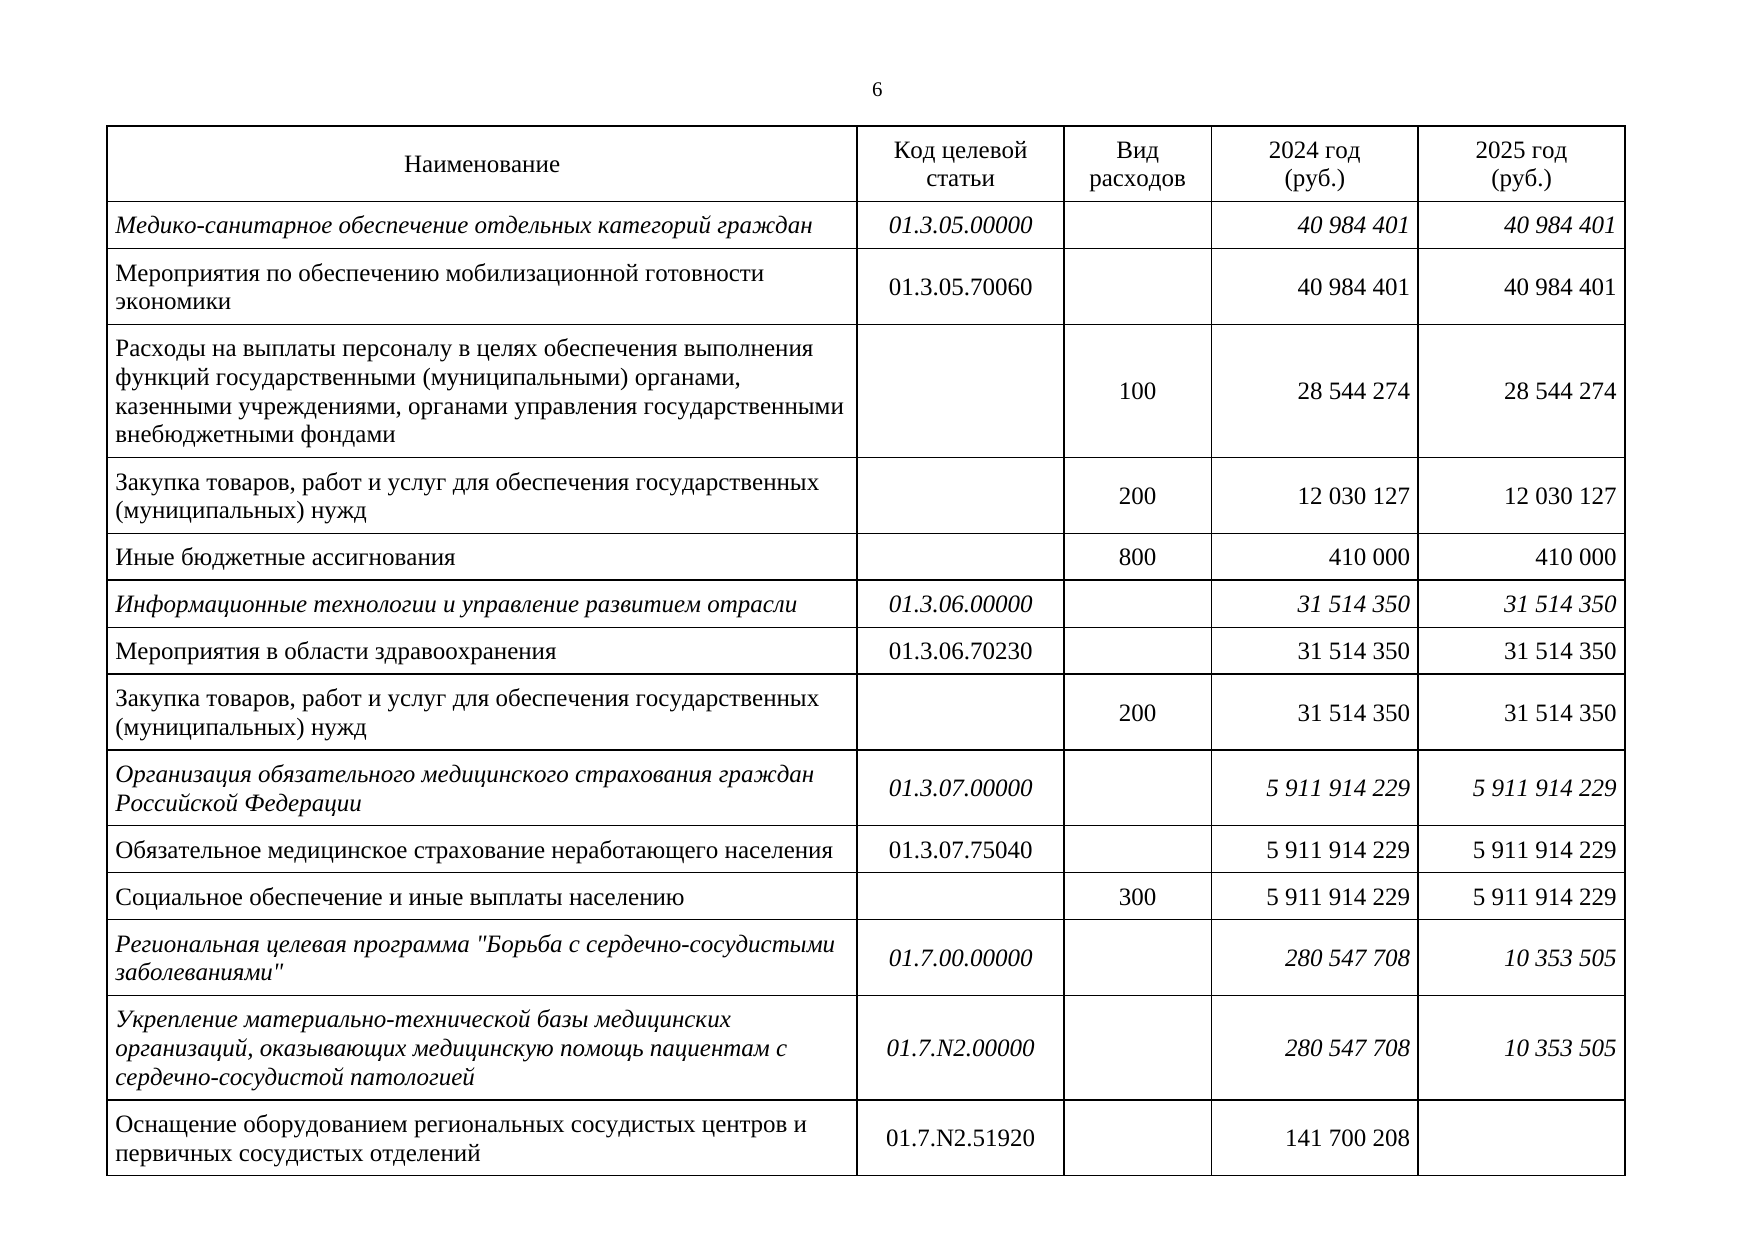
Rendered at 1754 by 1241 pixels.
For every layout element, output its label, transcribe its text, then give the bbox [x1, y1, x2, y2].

table_cell Социальное обеспечение и иные выплаты населению [108, 873, 856, 919]
table_cell Организация обязательного медицинского страхования граждан Российской Федерации [108, 751, 856, 825]
table_cell 40 984 401 [1212, 202, 1417, 248]
table_header [858, 127, 1063, 201]
table_cell [858, 873, 1063, 919]
table_cell [1065, 826, 1211, 872]
table_cell 28 544 274 [1419, 325, 1624, 457]
table_cell [858, 534, 1063, 579]
table_cell 31 514 350 [1212, 581, 1417, 626]
table_cell 31 514 350 [1212, 675, 1417, 749]
table_cell Оснащение оборудованием региональных сосудистых центров и первичных сосудистых отделений [108, 1101, 856, 1175]
table_cell [1065, 581, 1211, 626]
table_cell 01.3.07.75040 [858, 826, 1063, 872]
table_cell 5 911 914 229 [1419, 826, 1624, 872]
table_cell 5 911 914 229 [1212, 826, 1417, 872]
table_cell Иные бюджетные ассигнования [108, 534, 856, 579]
table_cell 10 353 505 [1419, 996, 1624, 1099]
table_cell 10 353 505 [1419, 920, 1624, 994]
table_cell 800 [1065, 534, 1211, 579]
table_cell 5 911 914 229 [1419, 751, 1624, 825]
table_cell 01.7.00.00000 [858, 920, 1063, 994]
table_cell [1065, 628, 1211, 673]
table_cell [1065, 202, 1211, 248]
table_cell [1065, 751, 1211, 825]
table_cell 31 514 350 [1419, 628, 1624, 673]
table_cell [1065, 920, 1211, 994]
table_cell 141 700 208 [1212, 1101, 1417, 1175]
table_cell 200 [1065, 675, 1211, 749]
table_cell [858, 325, 1063, 457]
table_cell 01.7.N2.00000 [858, 996, 1063, 1099]
table_cell 01.3.05.70060 [858, 249, 1063, 323]
table_cell [1419, 1101, 1624, 1175]
table_cell 280 547 708 [1212, 996, 1417, 1099]
table_cell 31 514 350 [1419, 675, 1624, 749]
table_cell 410 000 [1212, 534, 1417, 579]
table_cell Закупка товаров, работ и услуг для обеспечения государственных (муниципальных) нужд [108, 675, 856, 749]
table_cell 01.3.06.00000 [858, 581, 1063, 626]
table_cell Медико-санитарное обеспечение отдельных категорий граждан [108, 202, 856, 248]
table_header [1065, 127, 1211, 201]
table_cell [858, 675, 1063, 749]
table_cell Информационные технологии и управление развитием отрасли [108, 581, 856, 626]
table_cell 01.3.06.70230 [858, 628, 1063, 673]
table_cell 28 544 274 [1212, 325, 1417, 457]
table_cell [1065, 249, 1211, 323]
table_cell 410 000 [1419, 534, 1624, 579]
table_cell 40 984 401 [1212, 249, 1417, 323]
table_cell 5 911 914 229 [1419, 873, 1624, 919]
table_cell 40 984 401 [1419, 202, 1624, 248]
table_cell Обязательное медицинское страхование неработающего населения [108, 826, 856, 872]
table_cell 300 [1065, 873, 1211, 919]
table_cell 5 911 914 229 [1212, 751, 1417, 825]
table_cell [858, 458, 1063, 532]
table_cell 12 030 127 [1419, 458, 1624, 532]
table_cell 12 030 127 [1212, 458, 1417, 532]
table_cell Закупка товаров, работ и услуг для обеспечения государственных (муниципальных) нужд [108, 458, 856, 532]
table_cell 31 514 350 [1419, 581, 1624, 626]
table_cell [1065, 996, 1211, 1099]
table_cell 01.3.07.00000 [858, 751, 1063, 825]
table_cell 01.3.05.00000 [858, 202, 1063, 248]
table_cell 280 547 708 [1212, 920, 1417, 994]
table_cell Мероприятия по обеспечению мобилизационной готовности экономики [108, 249, 856, 323]
table_header [1419, 127, 1624, 201]
table_cell Расходы на выплаты персоналу в целях обеспечения выполнения функций государственными (муниципальными) органами, казенными учреждениями, органами управления государственными внебюджетными фондами [108, 325, 856, 457]
table_cell Мероприятия в области здравоохранения [108, 628, 856, 673]
table_cell 200 [1065, 458, 1211, 532]
table_cell [1065, 1101, 1211, 1175]
table_header [1212, 127, 1417, 201]
table_cell 40 984 401 [1419, 249, 1624, 323]
table_cell 01.7.N2.51920 [858, 1101, 1063, 1175]
table_cell 31 514 350 [1212, 628, 1417, 673]
table_cell 100 [1065, 325, 1211, 457]
table_cell 5 911 914 229 [1212, 873, 1417, 919]
table_header [108, 127, 856, 201]
table_cell Укрепление материально-технической базы медицинских организаций, оказывающих медицинскую помощь пациентам с сердечно-сосудистой патологией [108, 996, 856, 1099]
table_cell Региональная целевая программа "Борьба с сердечно-сосудистыми заболеваниями" [108, 920, 856, 994]
